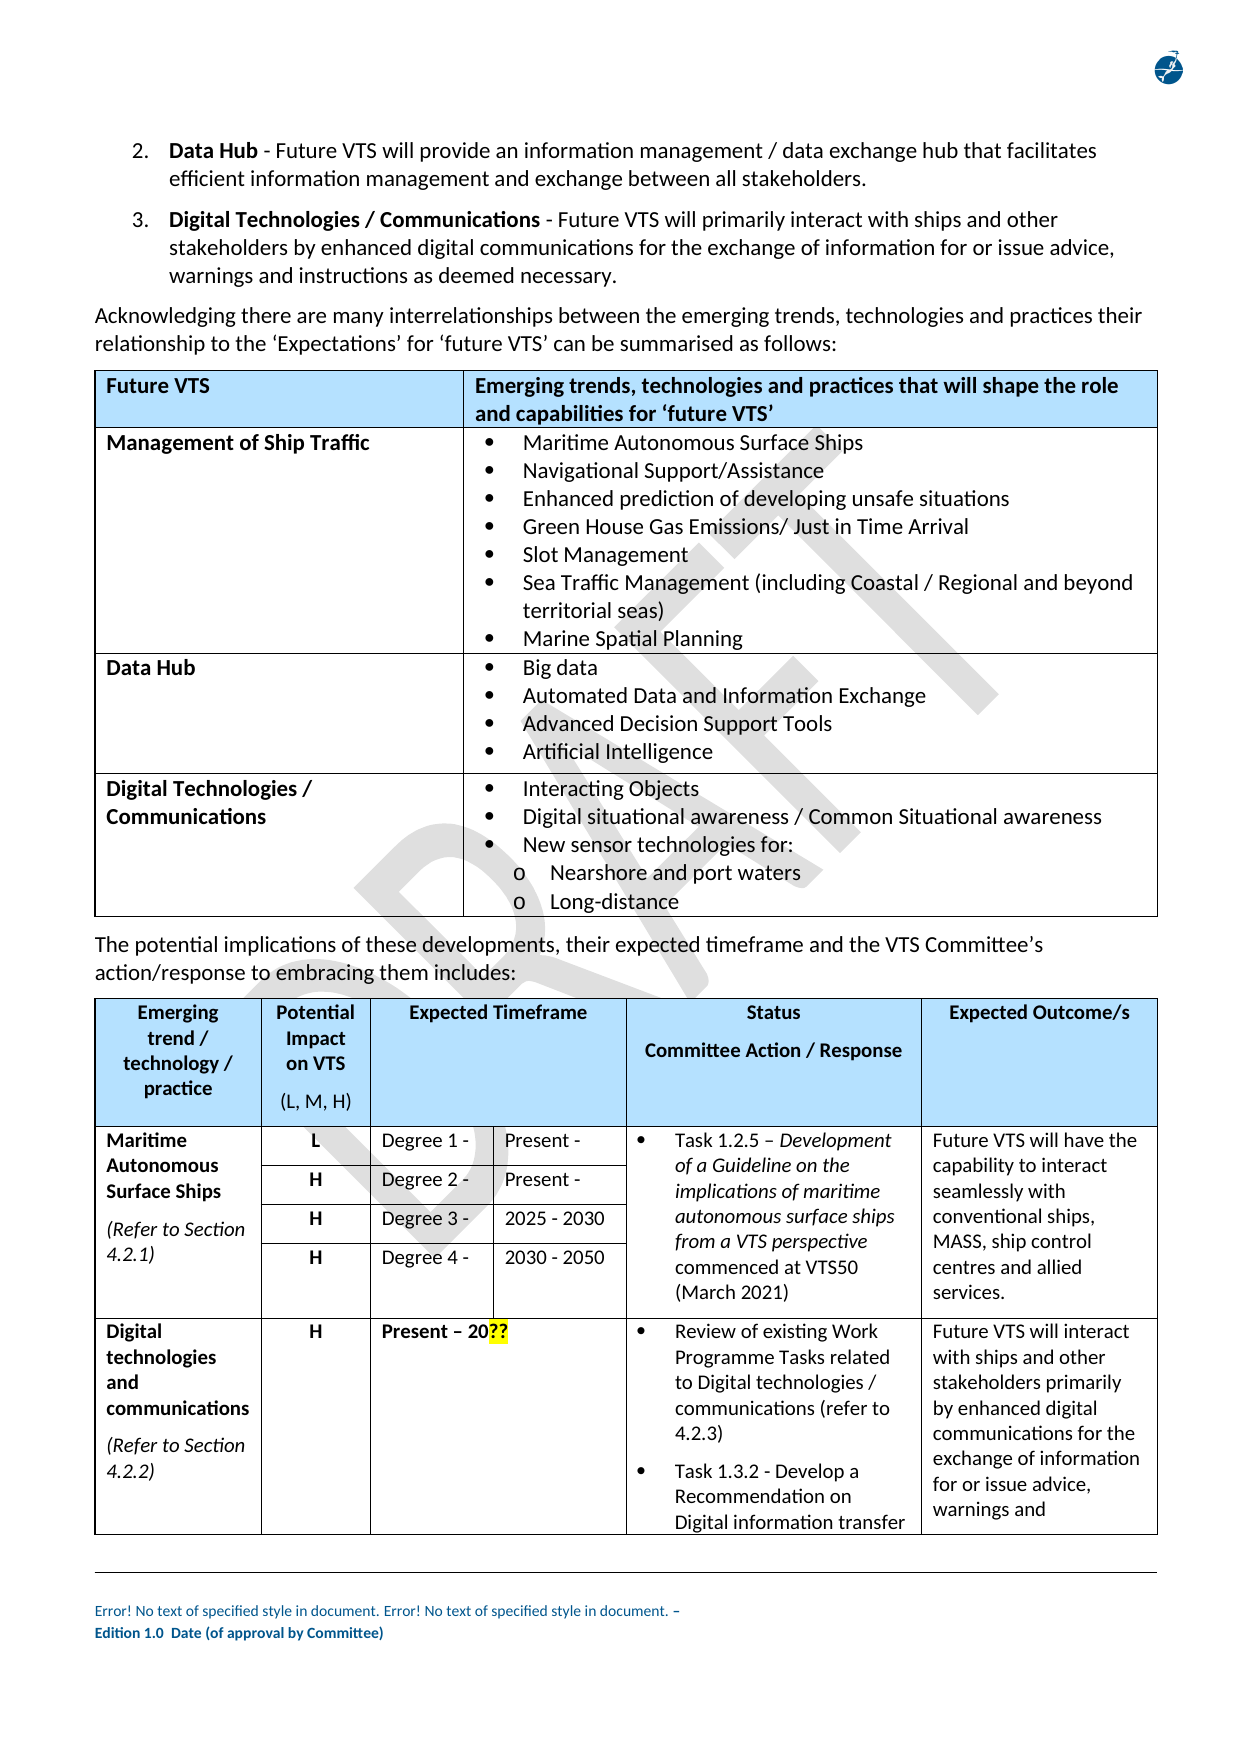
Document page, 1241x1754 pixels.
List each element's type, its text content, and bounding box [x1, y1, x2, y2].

table_cell H [262, 1319, 370, 1534]
table_cell H [262, 1244, 370, 1317]
table_cell L [262, 1127, 370, 1165]
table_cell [627, 1319, 921, 1534]
table_header Expected Outcome/s [922, 999, 1157, 1126]
table_cell Task 1.2.5 – Development of a Guideline on the implications of maritime autonomous surface ships from a VTS perspective commenced at VTS50 (March 2021) [627, 1127, 921, 1317]
text The potential implications of these developments, their expected timeframe and the VTS Committee’s action/response to embracing them includes: [94, 930, 1157, 986]
table_cell Present - [494, 1127, 626, 1165]
table_cell Big data Automated Data and Information Exchange Advanced Decision Support Tools Artificial Intelligence [464, 654, 1157, 773]
table_header Emerging trends, technologies and practices that will shape the role and capabilities for ‘future VTS’ [464, 371, 1157, 427]
table_cell Interacting Objects Digital situational awareness / Common Situational awareness New sensor technologies for: Nearshore and port waters Long-distance [464, 774, 1157, 916]
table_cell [96, 1319, 261, 1534]
table_cell Data Hub [96, 654, 463, 773]
table_cell 2030 - 2050 [494, 1244, 626, 1317]
list Digital Technologies / Communications - Future VTS will primarily interact with ships and other stakeholders by enhanced digital communications for the exchange of information for or issue advice, warnings and instructions as deemed necessary. [132, 205, 1157, 289]
table_header Future VTS [96, 371, 463, 427]
table_cell Management of Ship Traffic [96, 428, 463, 652]
table_cell 2025 - 2030 [494, 1205, 626, 1243]
table_cell Digital Technologies / Communications [96, 774, 463, 916]
picture [1123, 0, 1241, 119]
table_cell Degree 2 - [371, 1166, 493, 1204]
list Data Hub - Future VTS will provide an information management / data exchange hub that facilitates efficient information management and exchange between all stakeholders. [132, 136, 1157, 192]
table_cell Present - [494, 1166, 626, 1204]
text Acknowledging there are many interrelationships between the emerging trends, technologies and practices their relationship to the ‘Expectations’ for ‘future VTS’ can be summarised as follows: [94, 302, 1157, 358]
table_header Status Committee Action / Response [627, 999, 921, 1126]
table_cell Maritime Autonomous Surface Ships Navigational Support/Assistance Enhanced prediction of developing unsafe situations Green House Gas Emissions/ Just in Time Arrival Slot Management Sea Traffic Management (including Coastal / Regional and beyond territorial seas) Marine Spatial Planning [464, 428, 1157, 652]
table_cell Present – 20?? [371, 1319, 626, 1534]
table_cell Degree 4 - [371, 1244, 493, 1317]
table_cell H [262, 1205, 370, 1243]
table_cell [922, 1319, 1157, 1534]
table_cell H [262, 1166, 370, 1204]
table_cell Maritime Autonomous Surface Ships (Refer to Section 4.2.1) [96, 1127, 261, 1317]
table_cell Degree 1 - [371, 1127, 493, 1165]
table_header Expected Timeframe [371, 999, 626, 1126]
table_header Emerging trend / technology / practice [96, 999, 261, 1126]
table_cell Degree 3 - [371, 1205, 493, 1243]
table_cell Future VTS will have the capability to interact seamlessly with conventional ships, MASS, ship control centres and allied services. [922, 1127, 1157, 1317]
table_header Potential Impact on VTS (L, M, H) [262, 999, 370, 1126]
